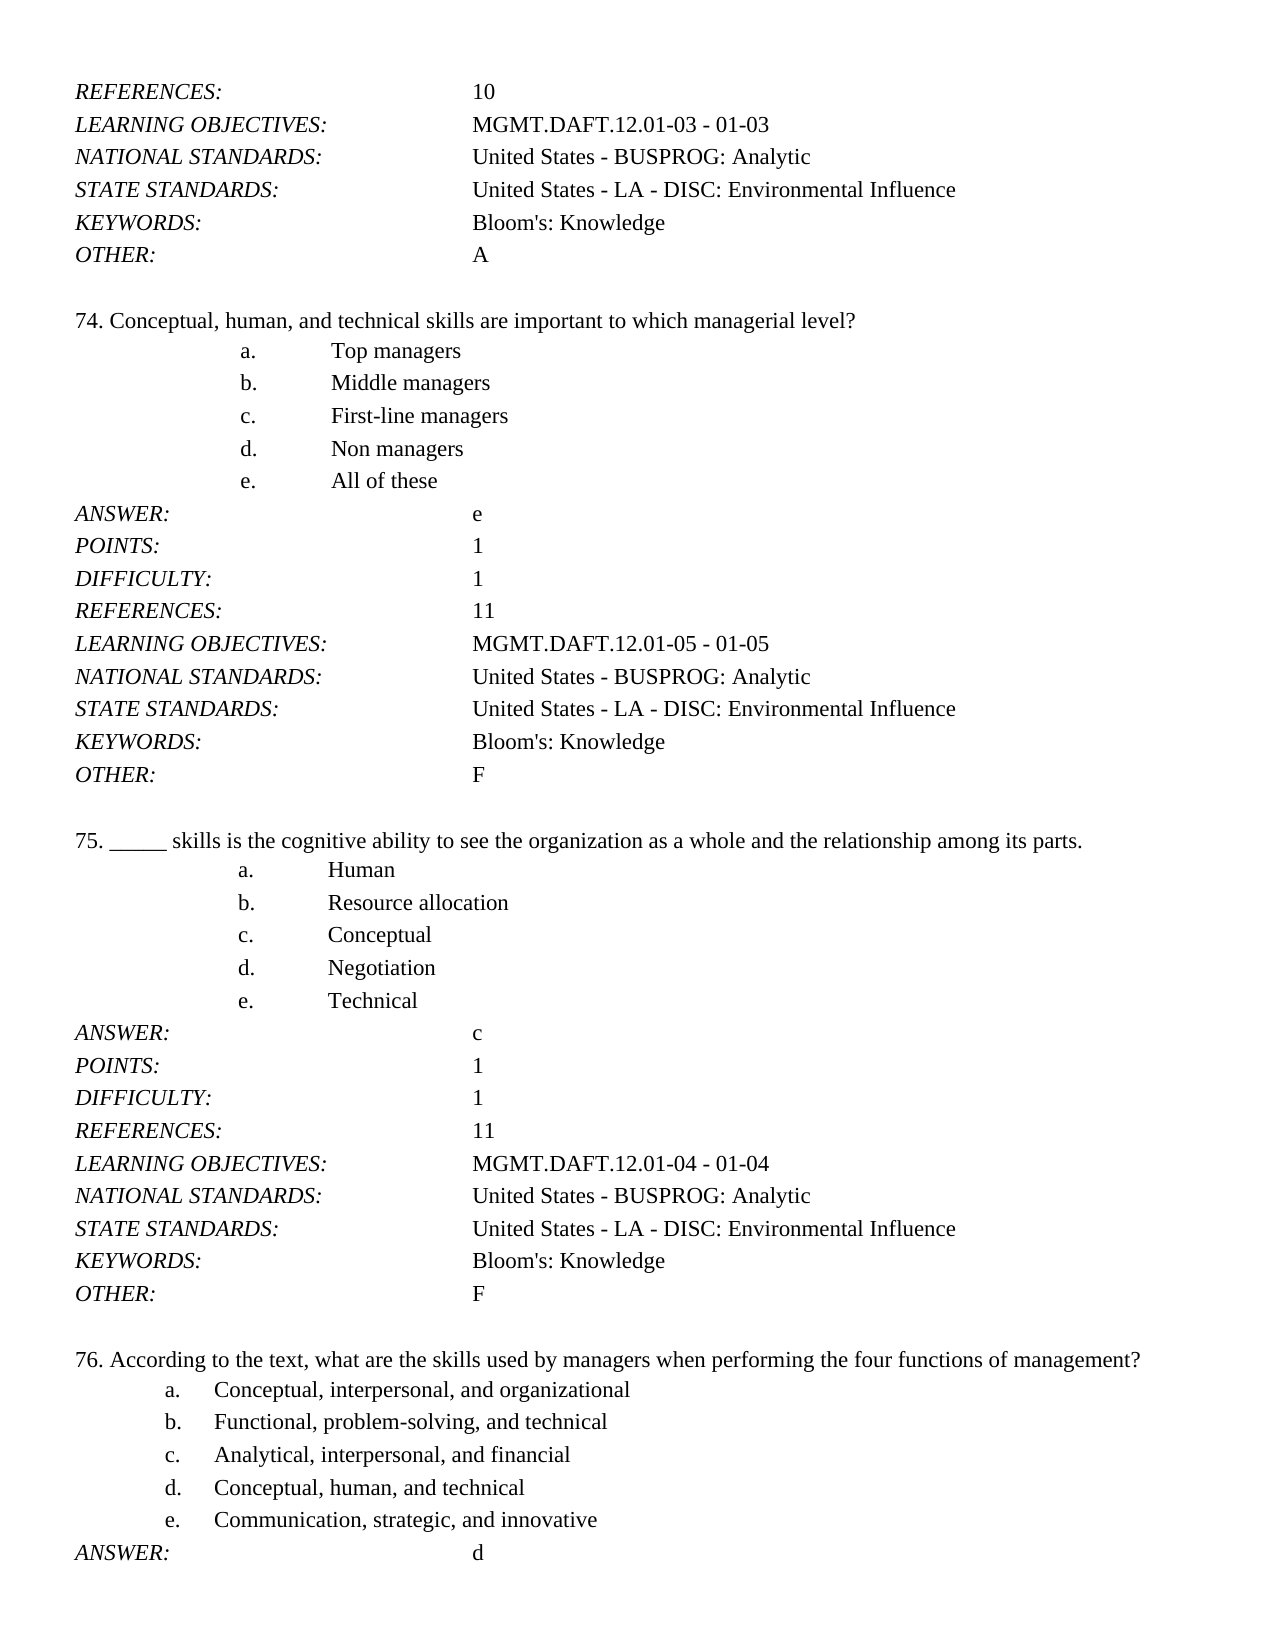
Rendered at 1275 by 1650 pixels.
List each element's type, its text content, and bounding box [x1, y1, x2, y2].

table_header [75, 1373, 1200, 1568]
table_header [75, 75, 1200, 271]
table_header 74. Conceptual, human, and technical skills are important to which managerial level? [75, 334, 1200, 790]
table_header 75. _____ skills is the cognitive ability to see the organization as a whole and the relationship among its parts. [75, 853, 1200, 1310]
